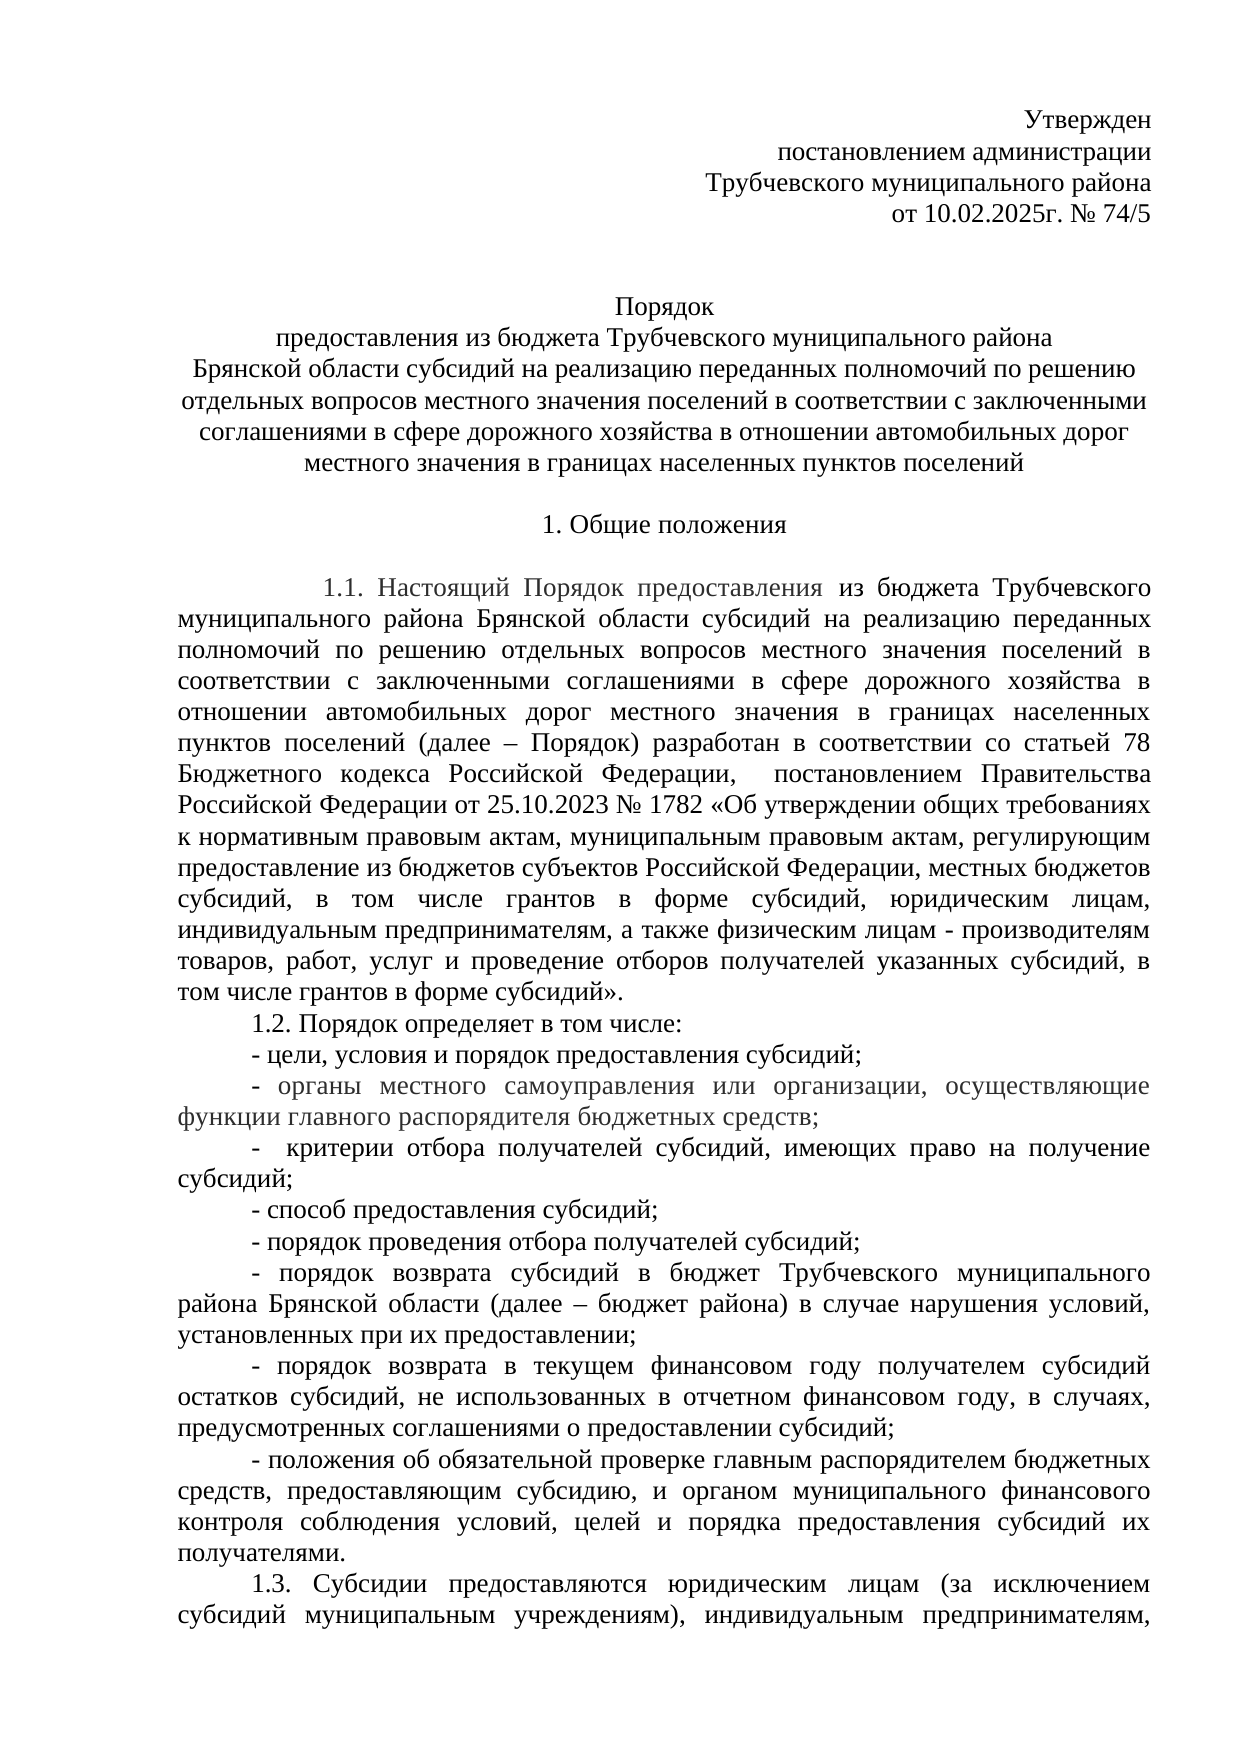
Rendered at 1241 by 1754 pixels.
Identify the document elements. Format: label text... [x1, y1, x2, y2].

text постановлением администрации [177, 134, 1152, 166]
text Трубчевского муниципального района [177, 166, 1152, 197]
text 1.2. Порядок определяет в том числе: [177, 1007, 1152, 1038]
text - порядок возврата субсидий в бюджет Трубчевского муниципального района Брянской области (далее – бюджет района) в случае нарушения условий, установленных при их предоставлении; [177, 1256, 1152, 1349]
text - критерии отбора получателей субсидий, имеющих право на получение субсидий; [177, 1131, 1152, 1193]
text от 10.02.2025г. № 74/5 [177, 197, 1152, 228]
text - способ предоставления субсидий; [177, 1193, 1152, 1225]
text - цели, условия и порядок предоставления субсидий; [177, 1038, 1152, 1069]
text 1. Общие положения [177, 508, 1152, 539]
text Брянской области субсидий на реализацию переданных полномочий по решению отдельных вопросов местного значения поселений в соответствии с заключенными соглашениями в сфере дорожного хозяйства в отношении автомобильных дорог местного значения в границах населенных пунктов поселений [177, 353, 1152, 477]
text предоставления из бюджета Трубчевского муниципального района [177, 321, 1152, 353]
text - положения об обязательной проверке главным распорядителем бюджетных средств, предоставляющим субсидию, и органом муниципального финансового контроля соблюдения условий, целей и порядка предоставления субсидий их получателями. [177, 1443, 1152, 1567]
text Порядок [177, 290, 1152, 321]
text 1.1. Настоящий Порядок предоставления из бюджета Трубчевского муниципального района Брянской области субсидий на реализацию переданных полномочий по решению отдельных вопросов местного значения поселений в соответствии с заключенными соглашениями в сфере дорожного хозяйства в отношении автомобильных дорог местного значения в границах населенных пунктов поселений (далее – Порядок) разработан в соответствии со статьей 78 Бюджетного кодекса Российской Федерации, постановлением Правительства Российской Федерации от 25.10.2023 № 1782 «Об утверждении общих требованиях к нормативным правовым актам, муниципальным правовым актам, регулирующим предоставление из бюджетов субъектов Российской Федерации, местных бюджетов субсидий, в том числе грантов в форме субсидий, юридическим лицам, индивидуальным предпринимателям, а также физическим лицам - производителям товаров, работ, услуг и проведение отборов получателей указанных субсидий, в том числе грантов в форме субсидий». [177, 539, 1152, 1007]
text - порядок проведения отбора получателей субсидий; [177, 1225, 1152, 1256]
text - органы местного самоуправления или организации, осуществляющие функции главного распорядителя бюджетных средств; [177, 1069, 1152, 1131]
text Утвержден [177, 103, 1152, 134]
text - порядок возврата в текущем финансовом году получателем субсидий остатков субсидий, не использованных в отчетном финансовом году, в случаях, предусмотренных соглашениями о предоставлении субсидий; [177, 1349, 1152, 1443]
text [177, 1567, 1152, 1629]
